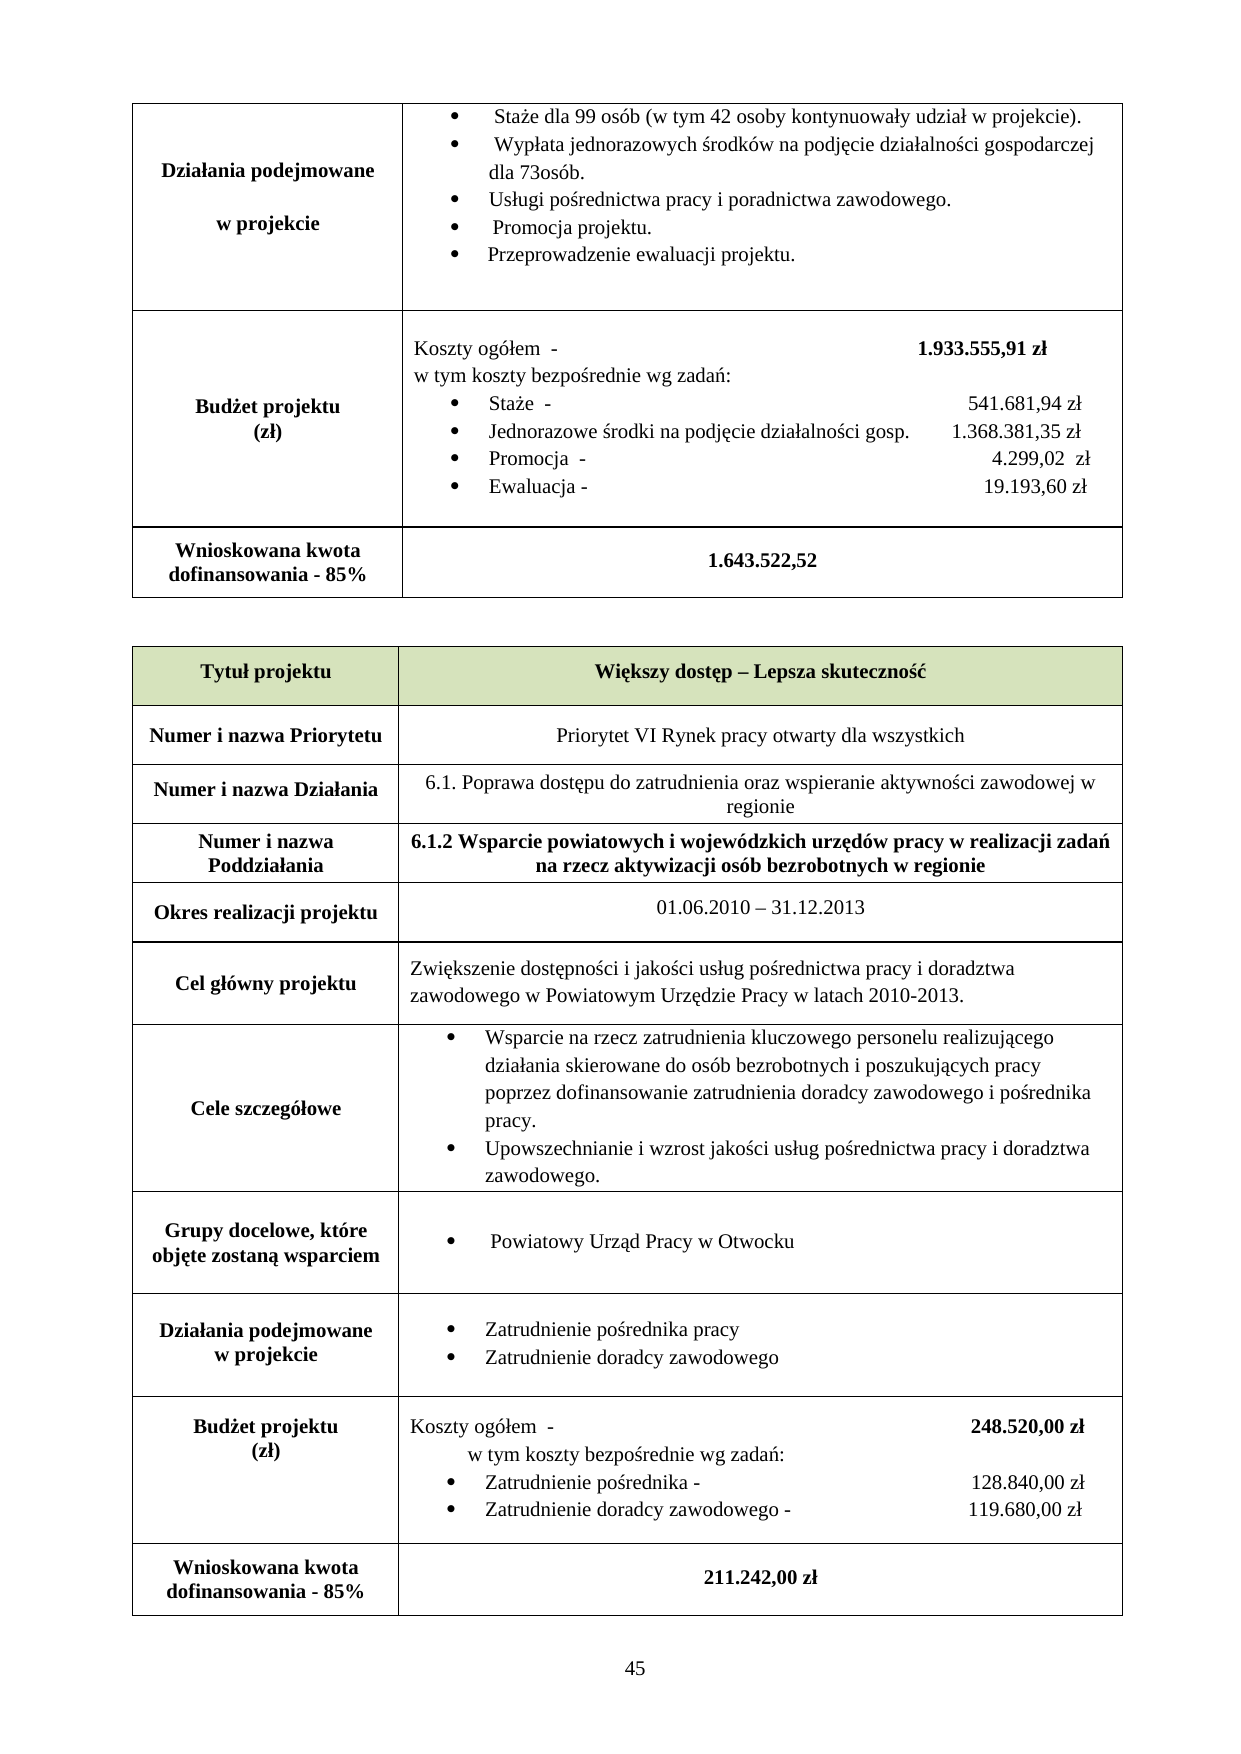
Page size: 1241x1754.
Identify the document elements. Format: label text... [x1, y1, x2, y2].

table_cell Budżet projektu (zł) [133, 1397, 398, 1543]
table_cell Cel główny projektu [133, 943, 398, 1024]
table_cell Zatrudnienie pośrednika pracy Zatrudnienie doradcy zawodowego [399, 1294, 1122, 1396]
table_cell 01.06.2010 – 31.12.2013 [399, 883, 1122, 941]
table_cell Działania podejmowane w projekcie [133, 104, 402, 310]
table_header Większy dostęp – Lepsza skuteczność [399, 647, 1122, 705]
table_cell 1.643.522,52 [403, 528, 1122, 597]
table_cell Priorytet VI Rynek pracy otwarty dla wszystkich [399, 706, 1122, 764]
table_cell Koszty ogółem - 1.933.555,91 zł w tym koszty bezpośrednie wg zadań: Staże - 541.681,94 zł Jednorazowe środki na podjęcie działalności gosp. 1.368.381,35 zł Promocja - 4.299,02 zł Ewaluacja - 19.193,60 zł [403, 311, 1122, 526]
table_cell Okres realizacji projektu [133, 883, 398, 941]
table_cell Staże dla 99 osób (w tym 42 osoby kontynuowały udział w projekcie). Wypłata jednorazowych środków na podjęcie działalności gospodarczej dla 73osób. Usługi pośrednictwa pracy i poradnictwa zawodowego. Promocja projektu. Przeprowadzenie ewaluacji projektu. [403, 104, 1122, 310]
table_cell Wsparcie na rzecz zatrudnienia kluczowego personelu realizującego działania skierowane do osób bezrobotnych i poszukujących pracy poprzez dofinansowanie zatrudnienia doradcy zawodowego i pośrednika pracy. Upowszechnianie i wzrost jakości usług pośrednictwa pracy i doradztwa zawodowego. [399, 1025, 1122, 1191]
table_cell 211.242,00 zł [399, 1544, 1122, 1615]
table_cell Cele szczegółowe [133, 1025, 398, 1191]
table_cell Zwiększenie dostępności i jakości usług pośrednictwa pracy i doradztwa zawodowego w Powiatowym Urzędzie Pracy w latach 2010-2013. [399, 943, 1122, 1024]
table_cell Wnioskowana kwota dofinansowania - 85% [133, 528, 402, 597]
table_cell Numer i nazwa Priorytetu [133, 706, 398, 764]
table_cell Działania podejmowane w projekcie [133, 1294, 398, 1396]
table_cell Numer i nazwa Działania [133, 765, 398, 823]
table_cell 6.1. Poprawa dostępu do zatrudnienia oraz wspieranie aktywności zawodowej w regionie [399, 765, 1122, 823]
table_cell Koszty ogółem - 248.520,00 zł w tym koszty bezpośrednie wg zadań: Zatrudnienie pośrednika - 128.840,00 zł Zatrudnienie doradcy zawodowego - 119.680,00 zł [399, 1397, 1122, 1543]
table_cell Powiatowy Urząd Pracy w Otwocku [399, 1192, 1122, 1293]
table_cell Numer i nazwa Poddziałania [133, 824, 398, 882]
table_cell Wnioskowana kwota dofinansowania - 85% [133, 1544, 398, 1615]
table_cell Grupy docelowe, które objęte zostaną wsparciem [133, 1192, 398, 1293]
table_cell 6.1.2 Wsparcie powiatowych i wojewódzkich urzędów pracy w realizacji zadań na rzecz aktywizacji osób bezrobotnych w regionie [399, 824, 1122, 882]
table_cell Budżet projektu (zł) [133, 311, 402, 526]
table_header Tytuł projektu [133, 647, 398, 705]
